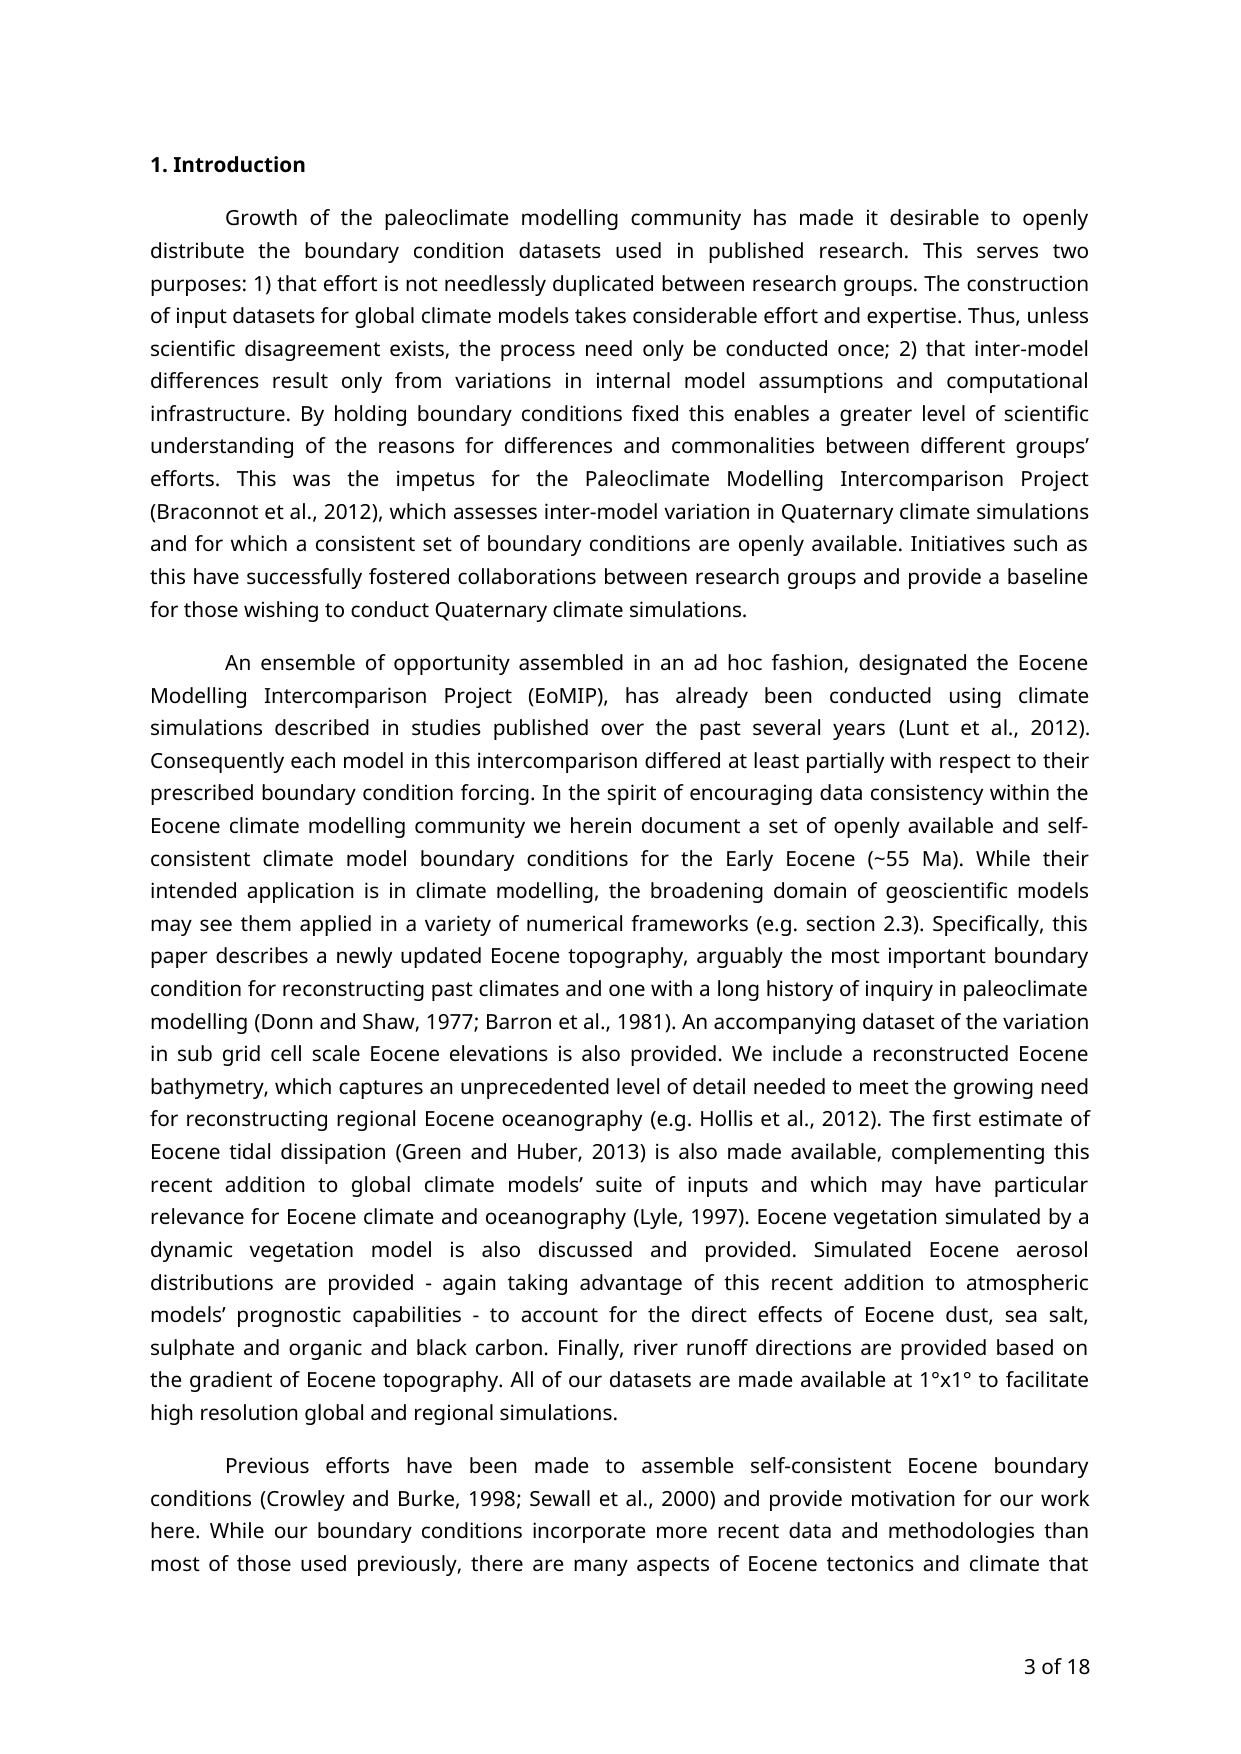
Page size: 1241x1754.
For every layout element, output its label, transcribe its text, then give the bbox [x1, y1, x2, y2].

text Growth of the paleoclimate modelling community has made it desirable to openly distribute the boundary condition datasets used in published research. This serves two purposes: 1) that effort is not needlessly duplicated between research groups. The construction of input datasets for global climate models takes considerable effort and expertise. Thus, unless scientific disagreement exists, the process need only be conducted once; 2) that inter-model differences result only from variations in internal model assumptions and computational infrastructure. By holding boundary conditions fixed this enables a greater level of scientific understanding of the reasons for differences and commonalities between different groups’ efforts. This was the impetus for the Paleoclimate Modelling Intercomparison Project (Braconnot et al., 2012), which assesses inter-model variation in Quaternary climate simulations and for which a consistent set of boundary conditions are openly available. Initiatives such as this have successfully fostered collaborations between research groups and provide a baseline for those wishing to conduct Quaternary climate simulations. [150, 203, 1090, 623]
text An ensemble of opportunity assembled in an ad hoc fashion, designated the Eocene Modelling Intercomparison Project (EoMIP), has already been conducted using climate simulations described in studies published over the past several years (Lunt et al., 2012). Consequently each model in this intercomparison differed at least partially with respect to their prescribed boundary condition forcing. In the spirit of encouraging data consistency within the Eocene climate modelling community we herein document a set of openly available and self-consistent climate model boundary conditions for the Early Eocene (~55 Ma). While their intended application is in climate modelling, the broadening domain of geoscientific models may see them applied in a variety of numerical frameworks (e.g. section 2.3). Specifically, this paper describes a newly updated Eocene topography, arguably the most important boundary condition for reconstructing past climates and one with a long history of inquiry in paleoclimate modelling (Donn and Shaw, 1977; Barron et al., 1981). An accompanying dataset of the variation in sub grid cell scale Eocene elevations is also provided. We include a reconstructed Eocene bathymetry, which captures an unprecedented level of detail needed to meet the growing need for reconstructing regional Eocene oceanography (e.g. Hollis et al., 2012). The first estimate of Eocene tidal dissipation (Green and Huber, 2013) is also made available, complementing this recent addition to global climate models’ suite of inputs and which may have particular relevance for Eocene climate and oceanography (Lyle, 1997). Eocene vegetation simulated by a dynamic vegetation model is also discussed and provided. Simulated Eocene aerosol distributions are provided - again taking advantage of this recent addition to atmospheric models’ prognostic capabilities - to account for the direct effects of Eocene dust, sea salt, sulphate and organic and black carbon. Finally, river runoff directions are provided based on the gradient of Eocene topography. All of our datasets are made available at 1°x1° to facilitate high resolution global and regional simulations. [150, 648, 1090, 1426]
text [150, 1451, 1090, 1578]
text 1. Introduction [150, 150, 1090, 178]
